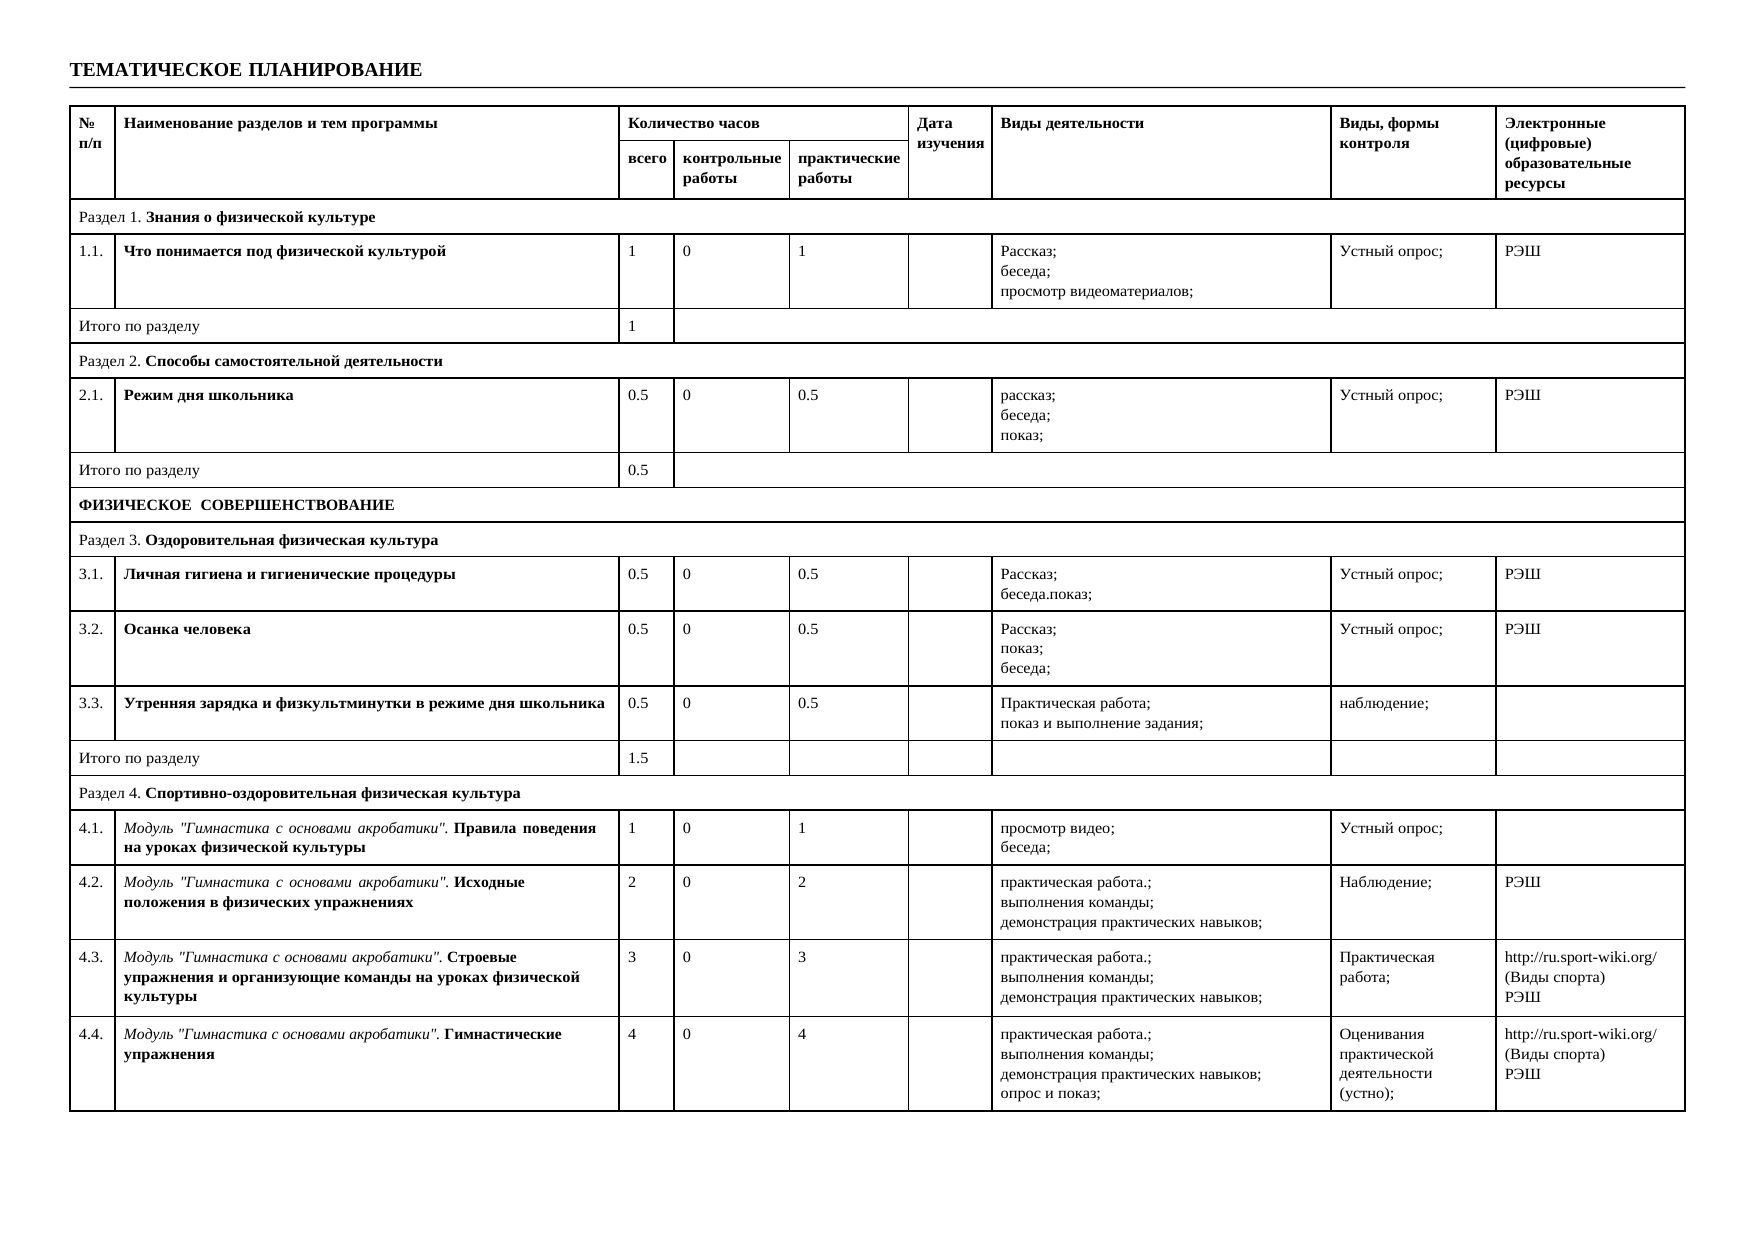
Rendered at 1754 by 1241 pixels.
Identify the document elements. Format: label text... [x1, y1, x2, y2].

table_cell 0.5 [790, 379, 908, 452]
table_cell Раздел 4. Спортивно-оздоровительная физическая культура [71, 776, 1684, 809]
table_cell практическая работа.; выполнения команды; демонстрация практических навыков; [993, 866, 1330, 938]
table_cell РЭШ [1497, 557, 1684, 610]
table_cell Устный опрос; [1332, 612, 1495, 685]
table_cell 0 [675, 811, 789, 864]
table_cell 0 [675, 1017, 789, 1110]
table_cell Рассказ; показ; беседа; [993, 612, 1330, 685]
table_header № п/п [71, 107, 114, 198]
table_cell Осанка человека [116, 612, 618, 685]
table_cell Устный опрос; [1332, 235, 1495, 308]
table_cell 4.4. [71, 1017, 114, 1110]
table_cell [909, 379, 991, 452]
table_cell Устный опрос; [1332, 557, 1495, 610]
table_header Наименование разделов и тем программы [116, 107, 618, 198]
table_cell Практическая работа; показ и выполнение задания; [993, 687, 1330, 740]
table_cell 0 [675, 687, 789, 740]
table_cell просмотр видео; беседа; [993, 811, 1330, 864]
table_header Виды деятельности [993, 107, 1330, 198]
table_cell 1 [620, 811, 673, 864]
table_cell 2 [620, 866, 673, 938]
table_cell 0.5 [620, 379, 673, 452]
table_cell [909, 235, 991, 308]
table_cell 0 [675, 612, 789, 685]
table_cell РЭШ [1497, 866, 1684, 938]
table_cell 0 [675, 379, 789, 452]
table_cell [909, 687, 991, 740]
table_cell контрольные работы [675, 141, 789, 198]
table_cell [909, 557, 991, 610]
text ТЕМАТИЧЕСКОЕ ПЛАНИРОВАНИЕ [69, 58, 1698, 81]
table_cell Оценивания практической деятельности (устно); [1332, 1017, 1495, 1110]
table_cell Рассказ; беседа.показ; [993, 557, 1330, 610]
table_cell 3 [790, 940, 908, 1016]
table_cell [790, 741, 908, 774]
table_cell [1497, 741, 1684, 774]
table_cell Личная гигиена и гигиенические процедуры [116, 557, 618, 610]
table_cell http://ru.sport-wiki.org/ (Виды спорта) РЭШ [1497, 1017, 1684, 1110]
table_cell РЭШ [1497, 612, 1684, 685]
table_cell 4 [790, 1017, 908, 1110]
table_cell Устный опрос; [1332, 811, 1495, 864]
table_cell 1 [790, 811, 908, 864]
table_cell наблюдение; [1332, 687, 1495, 740]
table_cell 0 [675, 557, 789, 610]
table_cell практическая работа.; выполнения команды; демонстрация практических навыков; опрос и показ; [993, 1017, 1330, 1110]
table_cell [909, 1017, 991, 1110]
table_cell [909, 940, 991, 1016]
table_cell 4 [620, 1017, 673, 1110]
table_cell практические работы [790, 141, 908, 198]
table_cell [675, 309, 1684, 342]
table_cell Модуль "Гимнастика с основами акробатики". Исходные положения в физических упражнениях [116, 866, 618, 938]
table_cell [675, 453, 1684, 486]
table_cell Рассказ; беседа; просмотр видеоматериалов; [993, 235, 1330, 308]
table_cell 4.3. [71, 940, 114, 1016]
table_cell 1 [790, 235, 908, 308]
table_cell 3.3. [71, 687, 114, 740]
table_cell ФИЗИЧЕСКОЕ СОВЕРШЕНСТВОВАНИЕ [71, 488, 1684, 521]
table_cell [909, 811, 991, 864]
table_cell Режим дня школьника [116, 379, 618, 452]
table_cell http://ru.sport-wiki.org/ (Виды спорта) РЭШ [1497, 940, 1684, 1016]
table_cell [909, 612, 991, 685]
table_cell 0.5 [790, 687, 908, 740]
table_cell 3.2. [71, 612, 114, 685]
table_cell Что понимается под физической культурой [116, 235, 618, 308]
table_cell [1332, 741, 1495, 774]
table_cell 1 [620, 309, 673, 342]
table_cell Раздел 2. Способы самостоятельной деятельности [71, 344, 1684, 377]
table_cell Модуль "Гимнастика с основами акробатики". Строевые упражнения и организующие команды на уроках физической культуры [116, 940, 618, 1016]
table_cell Модуль "Гимнастика с основами акробатики". Правила поведения на уроках физической культуры [116, 811, 618, 864]
table_cell [1497, 811, 1684, 864]
table_cell 0.5 [620, 612, 673, 685]
table_cell [909, 741, 991, 774]
table_cell 4.2. [71, 866, 114, 938]
table_cell 1.1. [71, 235, 114, 308]
table_cell рассказ; беседа; показ; [993, 379, 1330, 452]
table_cell Практическая работа; [1332, 940, 1495, 1016]
table_cell 1.5 [620, 741, 673, 774]
table_cell [1497, 687, 1684, 740]
table_cell РЭШ [1497, 235, 1684, 308]
table_cell 0.5 [620, 687, 673, 740]
table_cell Раздел 3. Оздоровительная физическая культура [71, 523, 1684, 556]
table_cell Утренняя зарядка и физкультминутки в режиме дня школьника [116, 687, 618, 740]
table_cell 0.5 [620, 557, 673, 610]
table_header Дата изучения [909, 107, 991, 198]
table_cell 2.1. [71, 379, 114, 452]
table_cell Устный опрос; [1332, 379, 1495, 452]
table_cell Итого по разделу [71, 741, 618, 774]
table_cell [675, 741, 789, 774]
table_cell 3 [620, 940, 673, 1016]
table_cell Итого по разделу [71, 453, 618, 486]
table_cell РЭШ [1497, 379, 1684, 452]
table_cell 0 [675, 940, 789, 1016]
table_cell 4.1. [71, 811, 114, 864]
table_cell всего [620, 141, 673, 198]
table_cell 0 [675, 866, 789, 938]
table_cell Раздел 1. Знания о физической культуре [71, 200, 1684, 233]
table_cell Итого по разделу [71, 309, 618, 342]
table_cell 0 [675, 235, 789, 308]
table_cell 0.5 [790, 612, 908, 685]
table_cell 2 [790, 866, 908, 938]
table_header Электронные (цифровые) образовательные ресурсы [1497, 107, 1684, 198]
table_cell [993, 741, 1330, 774]
table_cell 1 [620, 235, 673, 308]
table_cell Наблюдение; [1332, 866, 1495, 938]
table_header Виды, формы контроля [1332, 107, 1495, 198]
table_cell 0.5 [790, 557, 908, 610]
table_header Количество часов [620, 107, 908, 140]
table_cell практическая работа.; выполнения команды; демонстрация практических навыков; [993, 940, 1330, 1016]
table_cell Модуль "Гимнастика с основами акробатики". Гимнастические упражнения [116, 1017, 618, 1110]
table_cell [909, 866, 991, 938]
table_cell 0.5 [620, 453, 673, 486]
table_cell 3.1. [71, 557, 114, 610]
